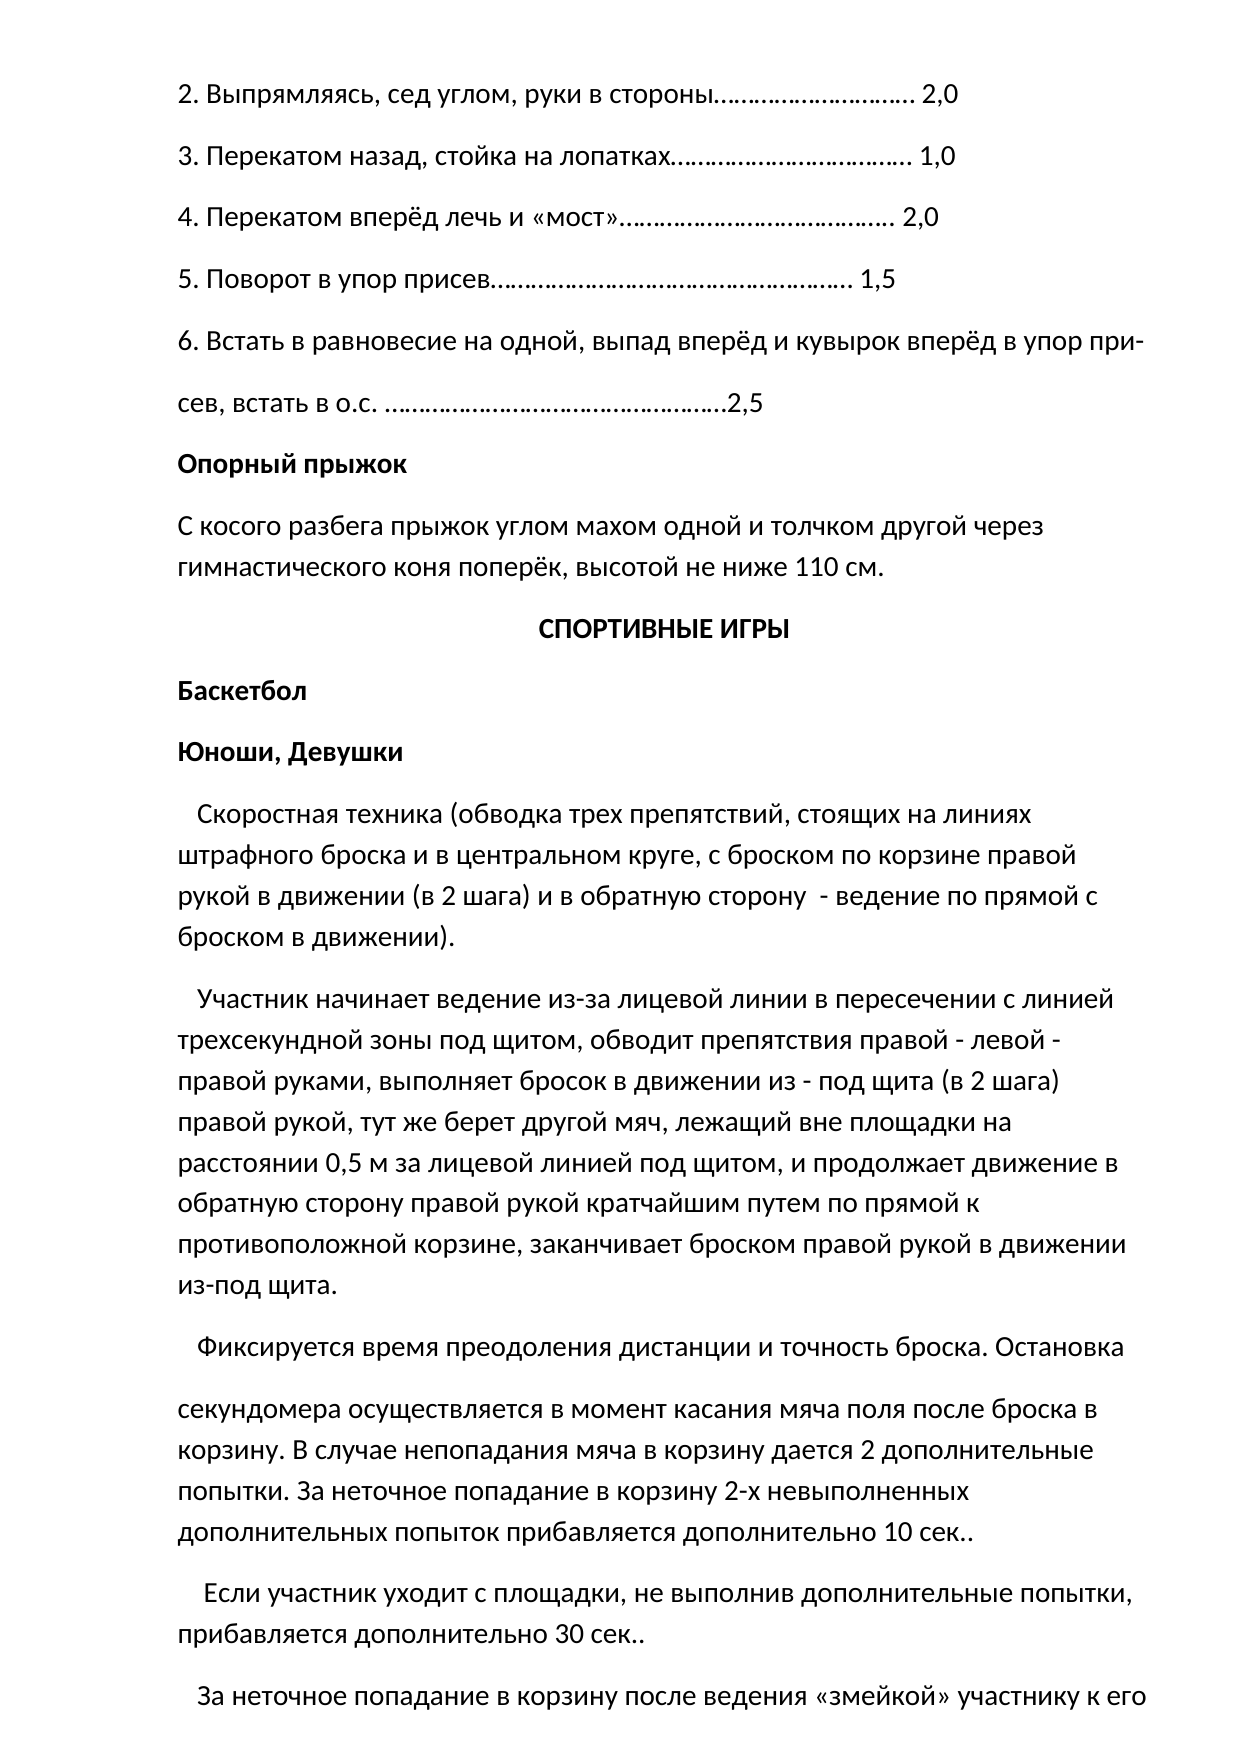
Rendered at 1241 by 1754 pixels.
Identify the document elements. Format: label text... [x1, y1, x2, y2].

text Юноши, Девушки [177, 733, 1152, 769]
text Баскетбол [177, 672, 1152, 707]
text Участник начинает ведение из-за лицевой линии в пересечении с линией трехсекундной зоны под щитом, обводит препятствия правой - левой - правой руками, выполняет бросок в движении из - под щита (в 2 шага) правой рукой, тут же берет другой мяч, лежащий вне площадки на расстоянии за лицевой линией под щитом, и продолжает движение в обратную сторону правой рукой кратчайшим путем по прямой к противоположной корзине, заканчивает броском правой рукой в движении из-под щита. [177, 980, 1152, 1302]
text сев, встать в о.с. ……………………………………………2,5 [177, 384, 1152, 419]
text секундомера осуществляется в момент касания мяча поля после броска в корзину. В случае непопадания мяча в корзину дается 2 дополнительные попытки. За неточное попадание в корзину 2-х невыполненных дополнительных попыток прибавляется дополнительно 10 сек.. [177, 1390, 1152, 1548]
text За неточное попадание в корзину после ведения «змейкой» участнику к его [177, 1677, 1152, 1713]
text 2. Выпрямляясь, сед углом, руки в стороны………………………… 2,0 [177, 75, 1152, 111]
text Фиксируется время преодоления дистанции и точность броска. Остановка [177, 1328, 1152, 1364]
text Опорный прыжок [177, 446, 1152, 481]
text С косого разбега прыжок углом махом одной и толчком другой через гимнастического коня поперёк, высотой не ниже . [177, 507, 1152, 584]
text 5. Поворот в упор присев……………………………………………… 1,5 [177, 260, 1152, 296]
text 4. Перекатом вперёд лечь и «мост»………………………………….. 2,0 [177, 198, 1152, 234]
text 6. Встать в равновесие на одной, выпад вперёд и кувырок вперёд в упор при- [177, 322, 1152, 358]
text Если участник уходит с площадки, не выполнив дополнительные попытки, прибавляется дополнительно 30 сек.. [177, 1574, 1152, 1651]
text СПОРТИВНЫЕ ИГРЫ [177, 610, 1152, 646]
text 3. Перекатом назад, стойка на лопатках……………………………… 1,0 [177, 137, 1152, 172]
text Скоростная техника (обводка трех препятствий, стоящих на линиях штрафного броска и в центральном круге, с броском по корзине правой рукой в движении (в 2 шага) и в обратную сторону - ведение по прямой с броском в движении). [177, 795, 1152, 954]
